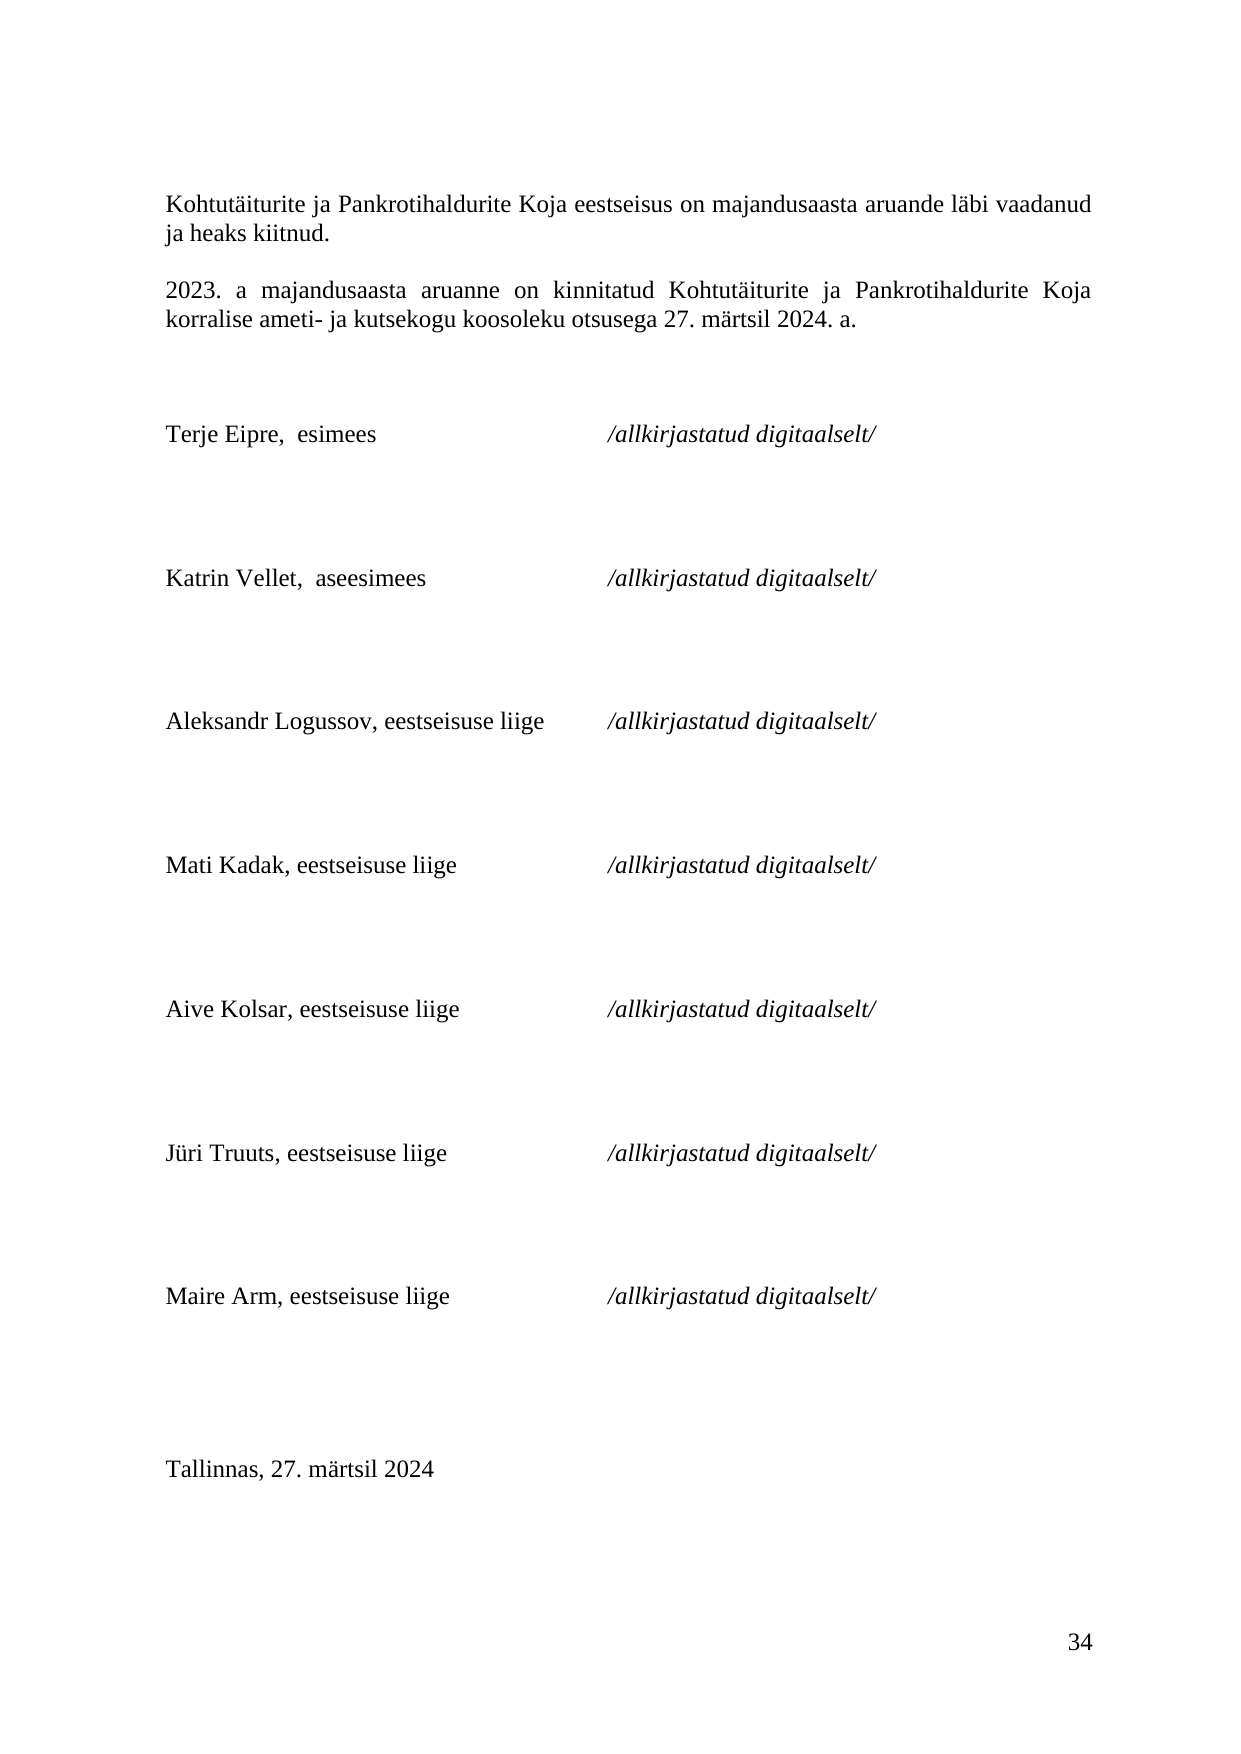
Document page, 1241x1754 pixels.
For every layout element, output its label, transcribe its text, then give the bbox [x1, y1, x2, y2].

text Aive Kolsar, eestseisuse liige /allkirjastatud digitaalselt/ [165, 994, 1092, 1023]
text Katrin Vellet, aseesimees /allkirjastatud digitaalselt/ [165, 563, 1092, 591]
text 2023. a majandusaasta aruanne on kinnitatud Kohtutäiturite ja Pankrotihaldurite Koja korralise ameti- ja kutsekogu koosoleku otsusega 27. märtsil 2024. a. [165, 275, 1092, 333]
text Maire Arm, eestseisuse liige /allkirjastatud digitaalselt/ [165, 1281, 1092, 1310]
text Terje Eipre, esimees /allkirjastatud digitaalselt/ [165, 419, 1092, 448]
text Kohtutäiturite ja Pankrotihaldurite Koja eestseisus on majandusaasta aruande läbi vaadanud ja heaks kiitnud. [165, 189, 1092, 246]
text Aleksandr Logussov, eestseisuse liige /allkirjastatud digitaalselt/ [165, 706, 1092, 735]
text Mati Kadak, eestseisuse liige /allkirjastatud digitaalselt/ [165, 850, 1092, 879]
text Tallinnas, 27. märtsil 2024 [165, 1454, 1092, 1483]
text Jüri Truuts, eestseisuse liige /allkirjastatud digitaalselt/ [165, 1138, 1092, 1166]
